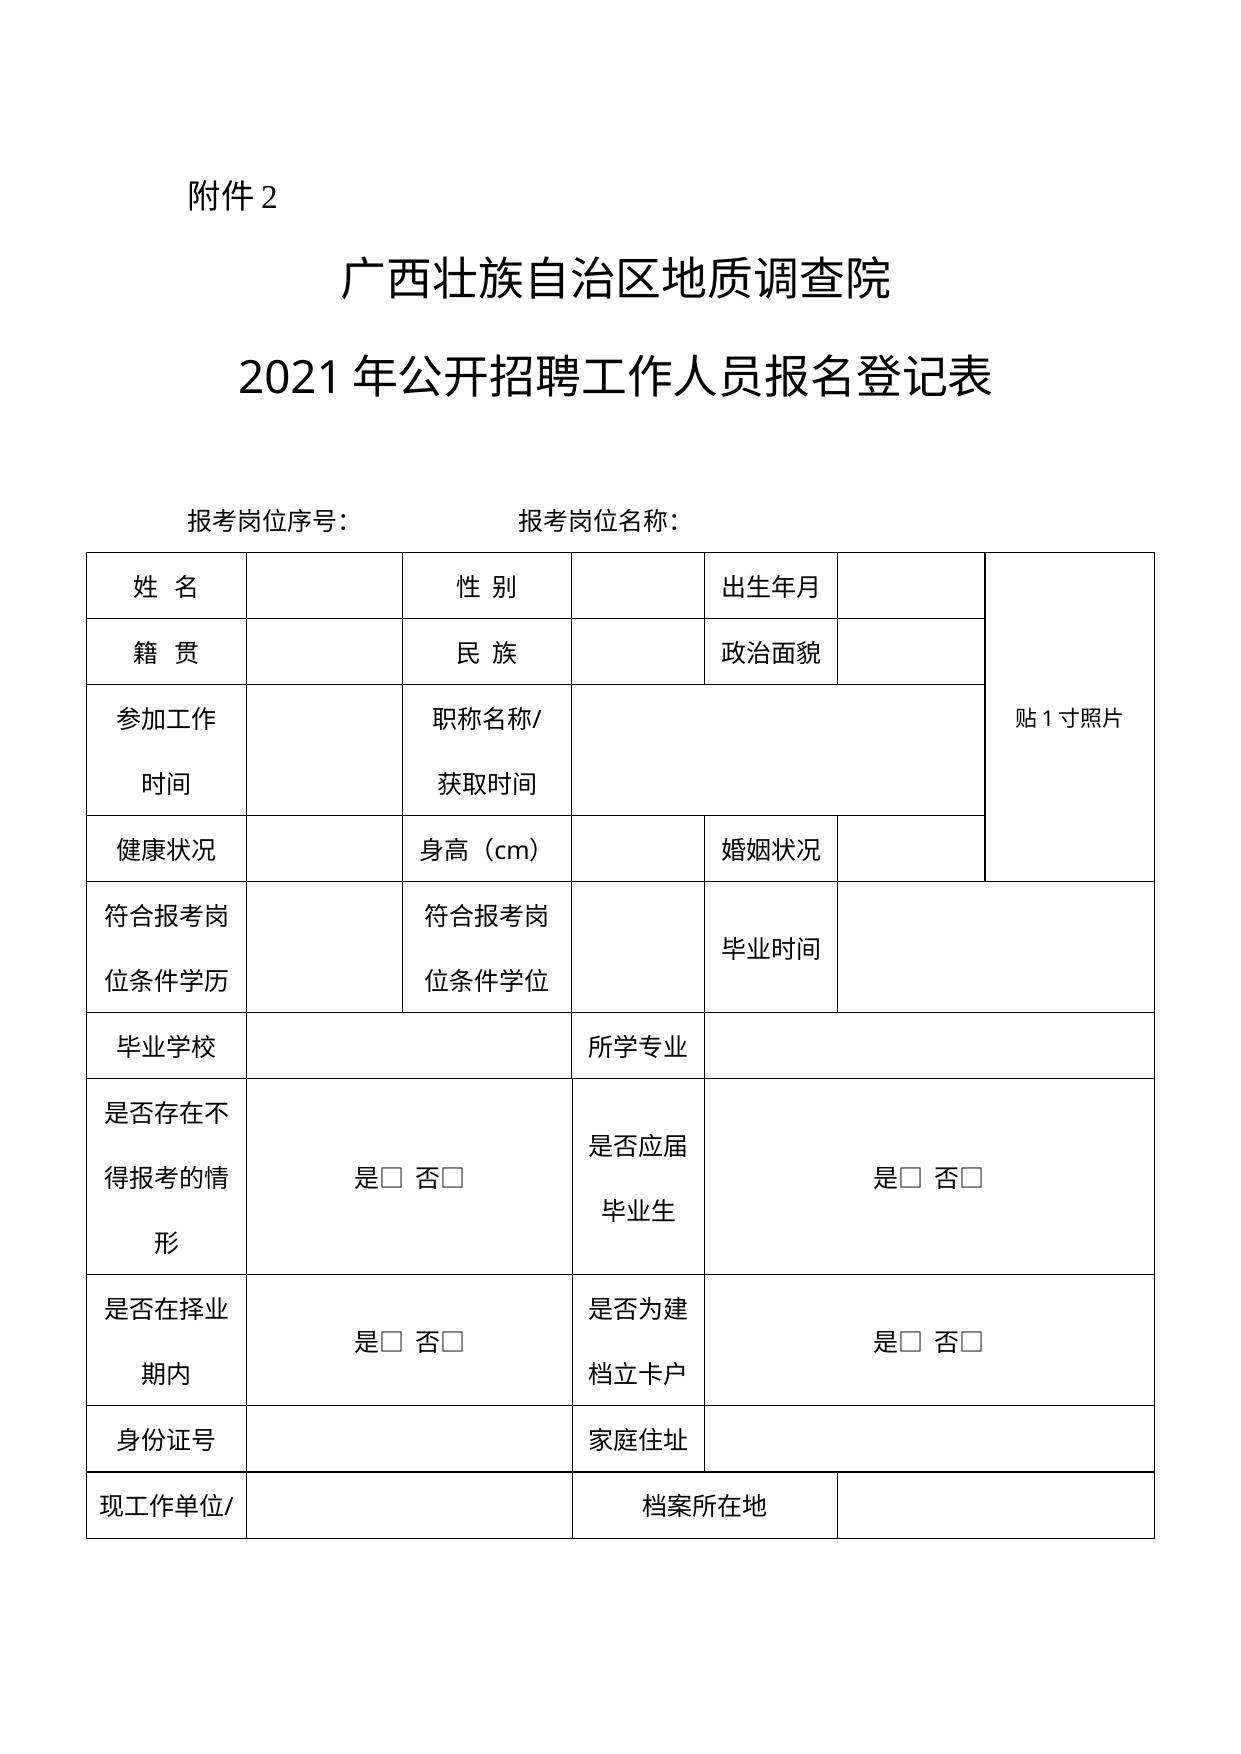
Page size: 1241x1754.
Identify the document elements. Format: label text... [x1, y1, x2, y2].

table_cell 毕业学校 [87, 1013, 246, 1078]
table_cell 是否应届毕业生 [573, 1079, 704, 1274]
table_cell [838, 619, 984, 684]
table_header [247, 553, 402, 618]
text 附件2 [187, 162, 1053, 227]
table_cell [247, 1406, 572, 1471]
table_cell 档案所在地 [573, 1473, 837, 1537]
table_cell 婚姻状况 [705, 816, 837, 881]
table_cell [247, 816, 402, 881]
table_cell 毕业时间 [705, 882, 837, 1012]
table_cell 健康状况 [87, 816, 246, 881]
table_cell [247, 882, 402, 1012]
table_cell 现工作单位/职务 [87, 1473, 246, 1537]
table_cell 符合报考岗位条件学位 [403, 882, 571, 1012]
table_cell 是否存在不得报考的情形 [87, 1079, 246, 1274]
table_header [572, 553, 704, 618]
table_cell 身高（cm） [403, 816, 571, 881]
table_cell [572, 882, 704, 1012]
table_header [838, 553, 984, 618]
table_header 姓 名 [87, 553, 246, 618]
table_cell [705, 1013, 1154, 1078]
table_cell [572, 816, 704, 881]
table_header 性 别 [403, 553, 571, 618]
table_cell 家庭住址 [573, 1406, 704, 1471]
table_cell [705, 1406, 1154, 1471]
table_cell [838, 1473, 1154, 1537]
table_cell [247, 685, 402, 815]
table_cell 籍 贯 [87, 619, 246, 684]
table_cell 政治面貌 [705, 619, 837, 684]
table_cell 是□ 否□ [247, 1079, 572, 1274]
text 广西壮族自治区地质调查院 [158, 227, 1073, 324]
table_cell 参加工作 时间 [87, 685, 246, 815]
table_header 贴1寸照片 [986, 553, 1154, 881]
table_cell 是□ 否□ [247, 1275, 572, 1405]
text 报考岗位序号： 报考岗位名称： [187, 487, 1053, 552]
table_cell 所学专业 [572, 1013, 704, 1078]
table_cell 职称名称/ 获取时间 [403, 685, 571, 815]
table_cell [572, 619, 704, 684]
table_cell 是否在择业期内 [87, 1275, 246, 1405]
table_cell 民 族 [403, 619, 571, 684]
table_cell 符合报考岗位条件学历 [87, 882, 246, 1012]
text 2021年公开招聘工作人员报名登记表 [158, 324, 1073, 422]
table_cell 身份证号 [87, 1406, 246, 1471]
table_cell 是否为建档立卡户 [573, 1275, 704, 1405]
table_cell 是□ 否□ [705, 1079, 1154, 1274]
table_cell [838, 816, 984, 881]
table_cell [572, 685, 984, 815]
table_cell [247, 1013, 571, 1078]
table_header 出生年月 [705, 553, 837, 618]
table_cell [247, 619, 402, 684]
table_cell [838, 882, 1154, 1012]
table_cell 是□ 否□ [705, 1275, 1154, 1405]
table_cell [247, 1473, 572, 1537]
